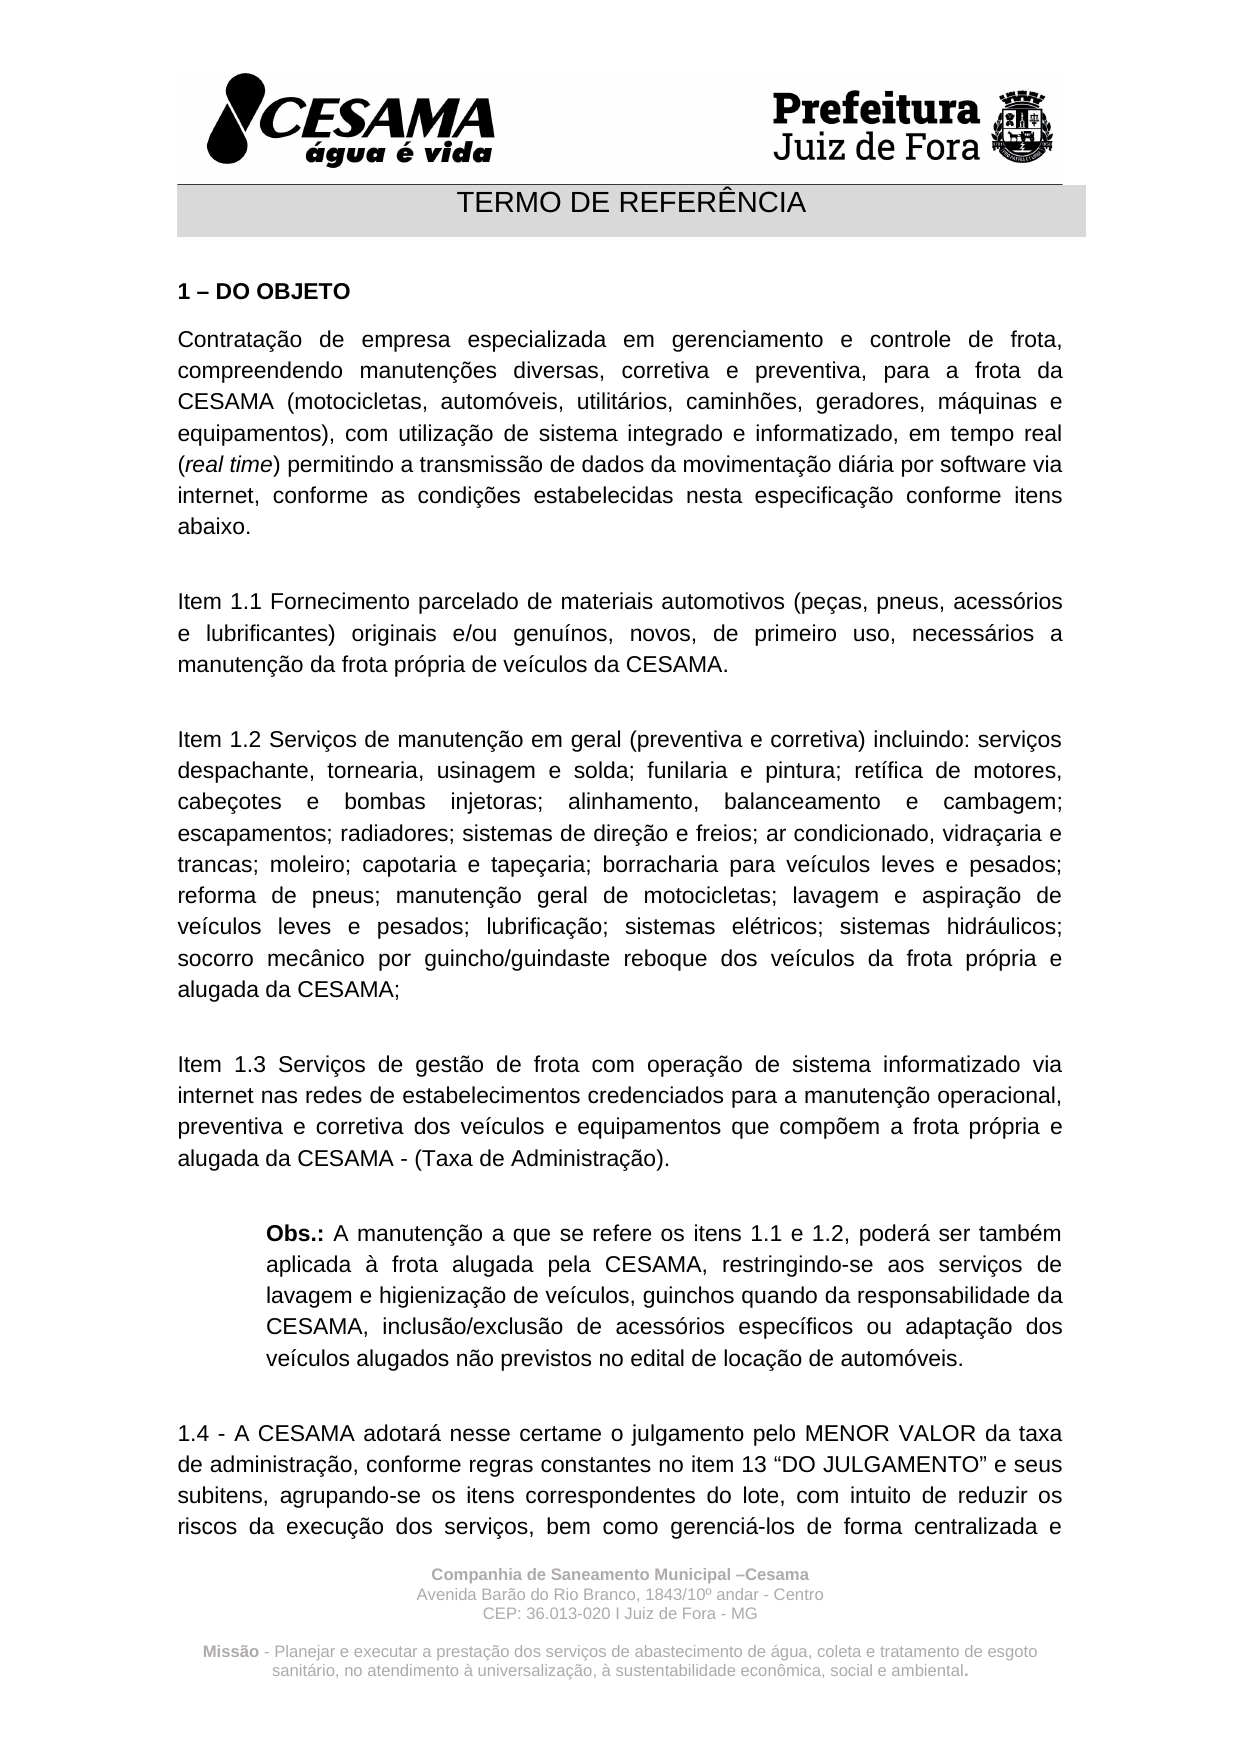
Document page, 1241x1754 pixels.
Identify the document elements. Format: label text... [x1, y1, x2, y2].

text Item 1.2 Serviços de manutenção em geral (preventiva e corretiva) incluindo: serviços despachante, tornearia, usinagem e solda; funilaria e pintura; retífica de motores, cabeçotes e bombas injetoras; alinhamento, balanceamento e cambagem; escapamentos; radiadores; sistemas de direção e freios; ar condicionado, vidraçaria e trancas; moleiro; capotaria e tapeçaria; borracharia para veículos leves e pesados; reforma de pneus; manutenção geral de motocicletas; lavagem e aspiração de veículos leves e pesados; lubrificação; sistemas elétricos; sistemas hidráulicos; socorro mecânico por guincho/guindaste reboque dos veículos da frota própria e alugada da CESAMA; [177, 722, 1063, 1003]
text Item 1.3 Serviços de gestão de frota com operação de sistema informatizado via internet nas redes de estabelecimentos credenciados para a manutenção operacional, preventiva e corretiva dos veículos e equipamentos que compõem a frota própria e alugada da CESAMA - (Taxa de Administração). [177, 1047, 1063, 1172]
picture [177, 73, 1063, 185]
text Obs.: A manutenção a que se refere os itens 1.1 e 1.2, poderá ser também aplicada à frota alugada pela CESAMA, restringindo-se aos serviços de lavagem e higienização de veículos, guinchos quando da responsabilidade da CESAMA, inclusão/exclusão de acessórios específicos ou adaptação dos veículos alugados não previstos no edital de locação de automóveis. [266, 1216, 1063, 1372]
text Item 1.1 Fornecimento parcelado de materiais automotivos (peças, pneus, acessórios e lubrificantes) originais e/ou genuínos, novos, de primeiro uso, necessários a manutenção da frota própria de veículos da CESAMA. [177, 585, 1063, 678]
text 1 – DO OBJETO [177, 274, 1063, 306]
table_header TERMO DE REFERÊNCIA [177, 185, 1086, 237]
text Contratação de empresa especializada em gerenciamento e controle de frota, compreendendo manutenções diversas, corretiva e preventiva, para a frota da CESAMA (motocicletas, automóveis, utilitários, caminhões, geradores, máquinas e equipamentos), com utilização de sistema integrado e informatizado, em tempo real (real time) permitindo a transmissão de dados da movimentação diária por software via internet, conforme as condições estabelecidas nesta especificação conforme itens abaixo. [177, 322, 1063, 541]
